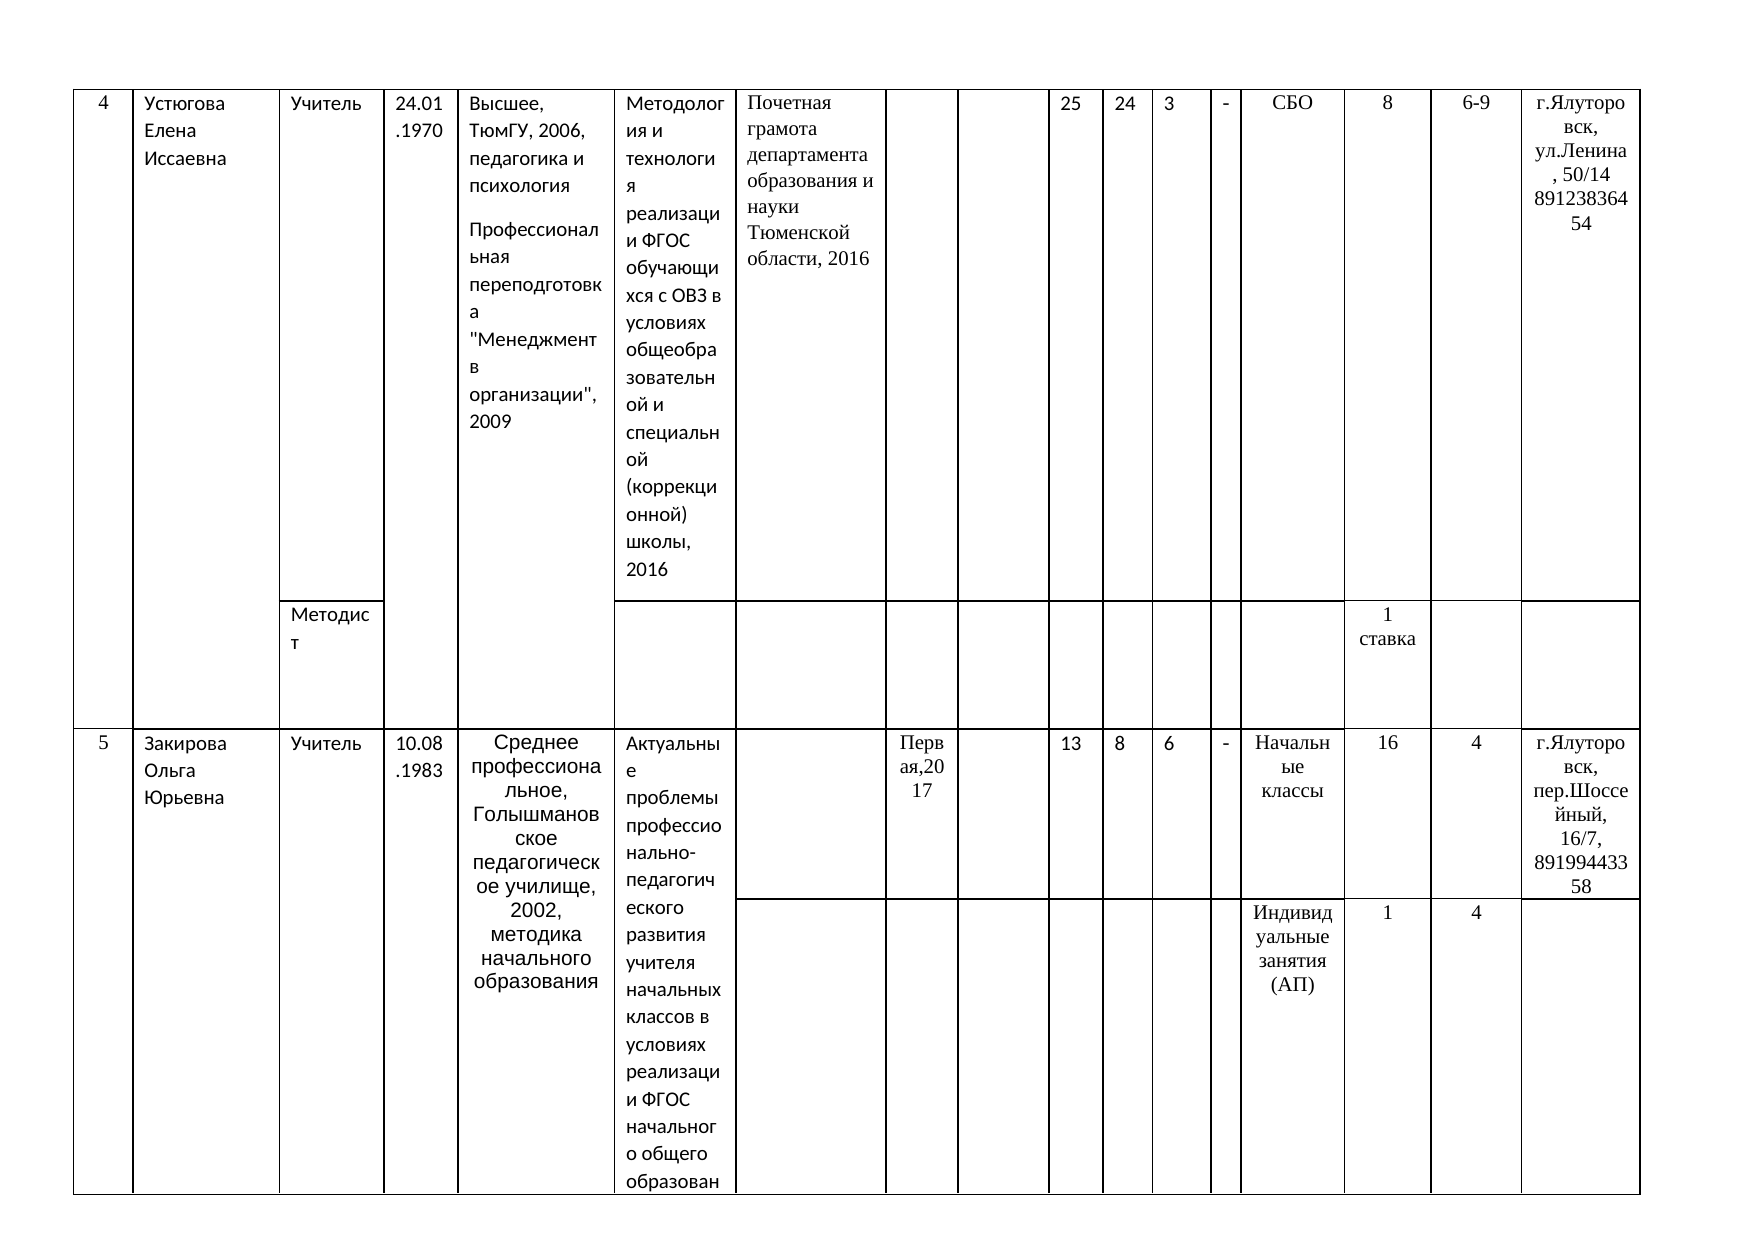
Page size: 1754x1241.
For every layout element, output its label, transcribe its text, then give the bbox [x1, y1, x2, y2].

table_cell 3 [1153, 90, 1210, 600]
table_cell [737, 900, 885, 1193]
table_cell 4 [74, 90, 132, 728]
table_cell 8 [1345, 90, 1430, 600]
table_cell 16 [1345, 729, 1430, 898]
table_cell [887, 90, 957, 600]
table_cell 5 [74, 729, 132, 1193]
table_cell [737, 730, 885, 898]
table_cell Первая,2017 [887, 730, 957, 898]
table_cell [1212, 900, 1240, 1193]
table_cell 6-9 [1432, 90, 1521, 600]
table_cell Начальные классы [1242, 730, 1344, 898]
table_cell Высшее, ТюмГУ, 2006, педагогика и психология Профессиональная переподготовка "Менеджмент в организации", 2009 [459, 90, 614, 728]
table_cell [1242, 602, 1344, 728]
table_cell Закирова Ольга Юрьевна [134, 730, 279, 1193]
table_cell 25 [1050, 90, 1102, 600]
table_cell г.Ялуторовск, пер.Шоссейный, 16/7, 89199443358 [1522, 730, 1639, 898]
table_cell Почетная грамота департамента образования и науки Тюменской области, 2016 [737, 90, 885, 600]
table_cell 1 ставка [1345, 601, 1430, 728]
table_cell [1432, 601, 1521, 728]
table_cell Актуальные проблемы профессионально-педагогического развития учителя начальных классов в условиях реализации ФГОС начального общего образования, 2017, Актуальные проблемы реализации ФГОС в условиях вариативности содержания начального общего образования, 2016 Методология и технология реализации ФГОС обучающихся с ОВЗ в условиях общеобразовательной и специальной (коррекционной) школы, 2016 [615, 730, 735, 1193]
table_cell Устюгова Елена Иссаевна [134, 90, 279, 728]
table_cell [959, 602, 1048, 728]
table_cell [887, 900, 957, 1193]
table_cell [1242, 900, 1344, 1193]
table_cell Методист [280, 602, 383, 728]
table_cell [1050, 602, 1102, 728]
table_cell 4 [1432, 729, 1521, 898]
table_cell 10.08.1983 [385, 730, 457, 1193]
table_cell [615, 602, 735, 728]
table_cell Учитель [280, 730, 383, 1193]
table_cell 4 [1432, 899, 1521, 1193]
table_cell [1522, 602, 1639, 728]
table_cell [1104, 900, 1152, 1193]
table_cell г.Ялуторовск, ул.Ленина, 50/14 89123836454 [1522, 90, 1639, 600]
table_cell Среднее профессиональное, Голышмановское педагогическое училище, 2002, методика начального образования [459, 730, 614, 1193]
table_cell [1212, 602, 1240, 728]
table_cell [1104, 602, 1152, 728]
table_cell - [1212, 730, 1240, 898]
table_cell [1153, 602, 1210, 728]
table_cell 8 [1104, 730, 1152, 898]
table_cell 1 [1345, 899, 1430, 1193]
table_cell [959, 730, 1048, 898]
table_cell [959, 900, 1048, 1193]
table_cell [887, 602, 957, 728]
table_cell [1522, 900, 1639, 1193]
table_cell 13 [1050, 730, 1102, 898]
table_cell 24 [1104, 90, 1152, 600]
table_cell 24.01.1970 [385, 90, 457, 728]
table_cell - [1212, 90, 1240, 600]
table_cell 6 [1153, 730, 1210, 898]
table_cell [959, 90, 1048, 600]
table_cell [737, 602, 885, 728]
table_cell Учитель [280, 90, 383, 600]
table_cell Методология и технология реализации ФГОС обучающихся с ОВЗ в условиях общеобразовательной и специальной (коррекционной) школы, 2016 [615, 90, 735, 600]
table_cell [1050, 900, 1102, 1193]
table_cell СБО [1242, 90, 1344, 600]
table_cell [1153, 900, 1210, 1193]
